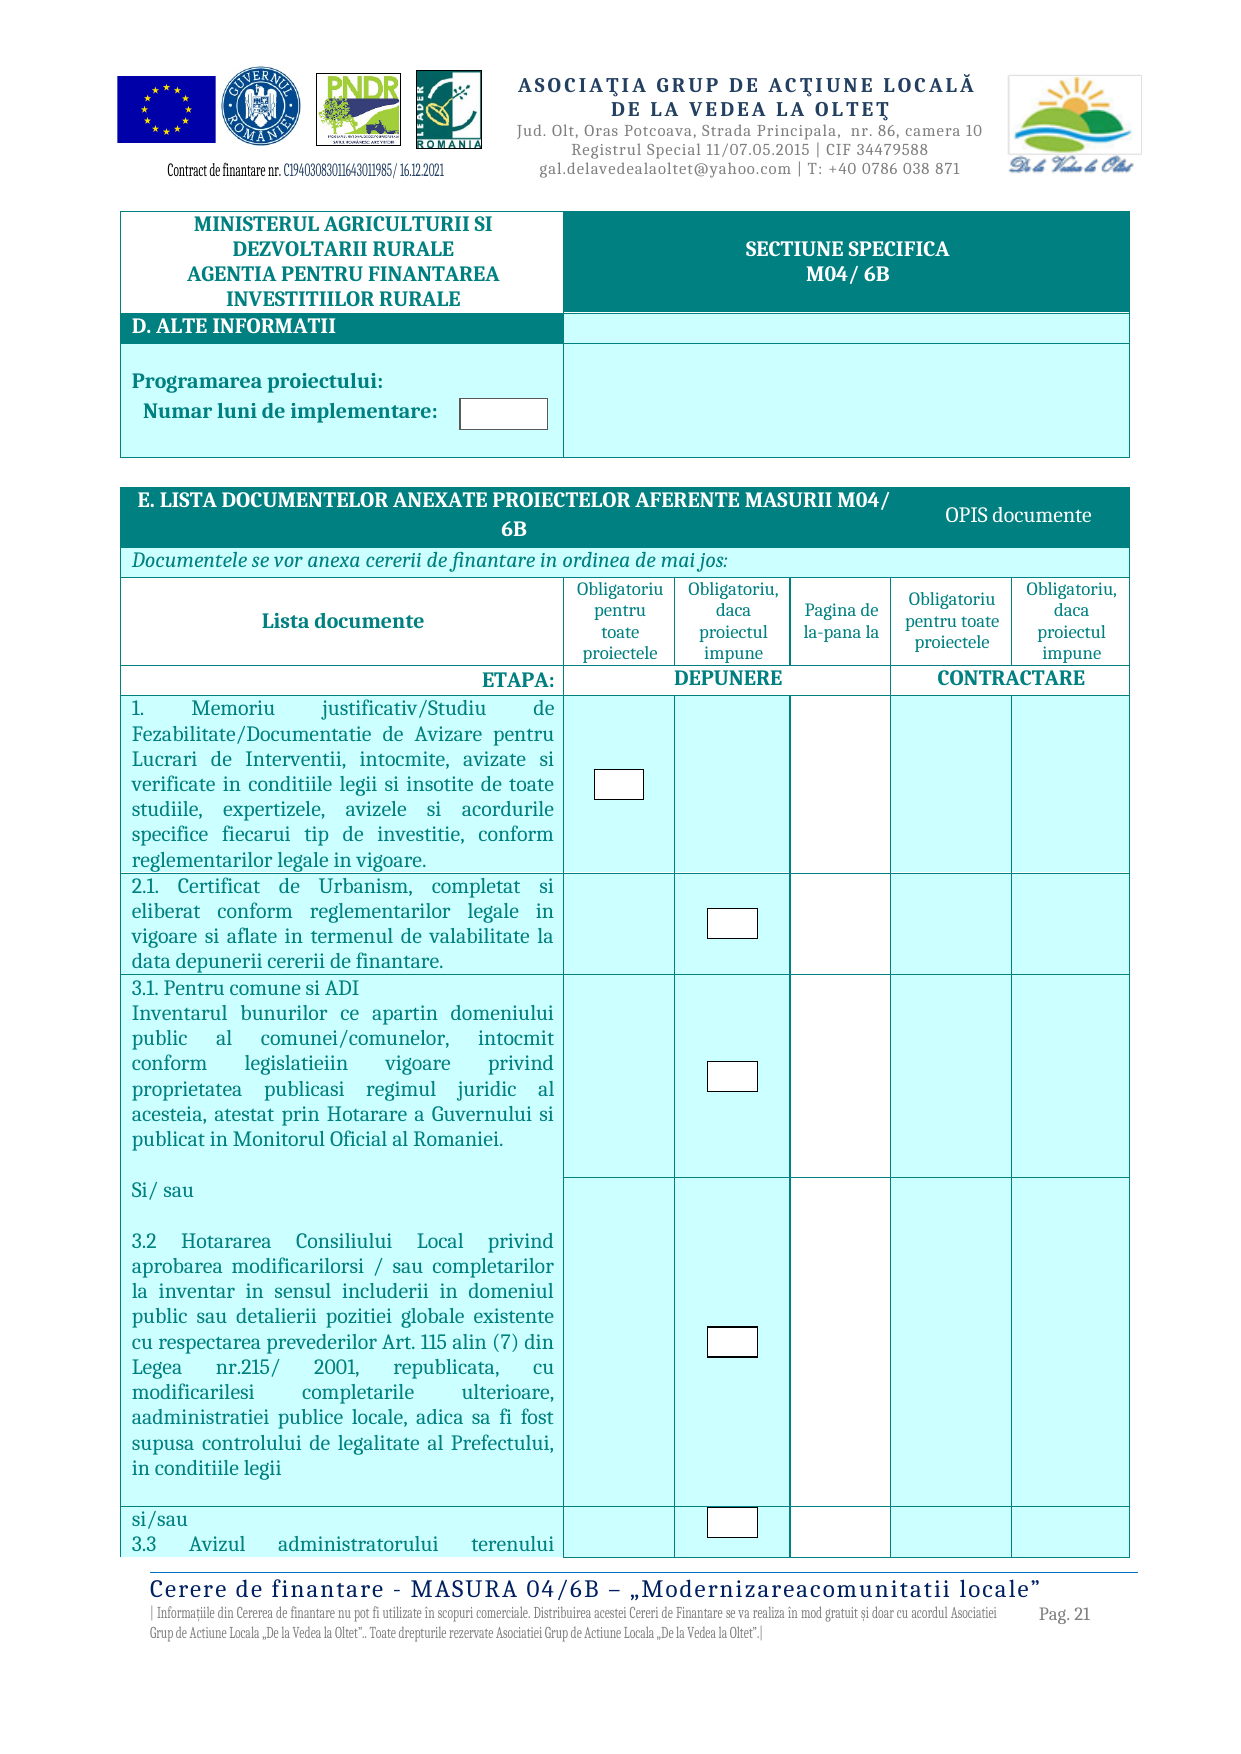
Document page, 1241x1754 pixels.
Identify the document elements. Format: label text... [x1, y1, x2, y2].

table_header MINISTERUL AGRICULTURII SI DEZVOLTARII RURALE AGENTIA PENTRU FINANTAREA INVESTITIILOR RURALE [121, 212, 563, 312]
table_cell Si/ sau 3.2 Hotararea Consiliului Local privind aprobarea modificarilorsi / sau completarilor la inventar in sensul includerii in domeniul public sau detalierii pozitiei globale existente cu respectarea prevederilor Art. 115 alin (7) din Legea nr.215/ 2001, republicata, cu modificarilesi completarile ulterioare, aadministratiei publice locale, adica sa fi fost supusa controlului de legalitate al Prefectului, in conditiile legii [121, 1177, 563, 1506]
table_cell [1012, 975, 1129, 1177]
table_cell [791, 1507, 890, 1557]
table_header SECTIUNE SPECIFICA M04/ 6B [564, 212, 1129, 312]
table_cell [1012, 1507, 1129, 1557]
picture [317, 74, 400, 145]
table_cell [791, 696, 890, 872]
table_cell Obligatoriu pentru toate proiectele [891, 578, 1011, 664]
table_cell [1012, 1178, 1129, 1506]
table_cell D. ALTE INFORMATII [121, 314, 563, 343]
table_cell Programarea proiectului: [121, 344, 563, 457]
table_cell CONTRACTARE [891, 666, 1129, 695]
table_cell 3.1. Pentru comune si ADI Inventarul bunurilor ce apartin domeniului public al comunei/comunelor, intocmit conform legislatieiin vigoare privind proprietatea publicasi regimul juridic al acesteia, atestat prin Hotarare a Guvernului si publicat in Monitorul Oficial al Romaniei. [121, 975, 563, 1177]
picture [417, 71, 481, 148]
table_cell [791, 874, 890, 974]
table_cell [675, 1178, 789, 1506]
table_header OPIS documente [906, 488, 1129, 547]
table_cell [675, 874, 789, 974]
table_cell [791, 1178, 890, 1506]
table_cell Lista documente [121, 578, 563, 664]
table_cell [564, 344, 1129, 457]
table_cell [564, 696, 674, 872]
table_cell [675, 696, 789, 872]
table_cell DEPUNERE [564, 666, 890, 695]
table_cell [564, 975, 674, 1177]
table_cell [1012, 874, 1129, 974]
table_cell [564, 874, 674, 974]
table_cell 1. Memoriu justificativ/Studiu de Fezabilitate/Documentatie de Avizare pentru Lucrari de Interventii, intocmite, avizate si verificate in conditiile legii si insotite de toate studiile, expertizele, avizele si acordurile specifice fiecarui tip de investitie, conform reglementarilor legale in vigoare. [121, 696, 563, 872]
table_cell [891, 874, 1011, 974]
table_cell [675, 1507, 789, 1557]
table_cell [1012, 696, 1129, 872]
table_cell Obligatoriu pentru toate proiectele [564, 578, 674, 664]
table_cell [891, 975, 1011, 1177]
table_cell [891, 1178, 1011, 1506]
table_cell [891, 696, 1011, 872]
table_cell 2.1. Certificat de Urbanism, completat si eliberat conform reglementarilor legale in vigoare si aflate in termenul de valabilitate la data depunerii cererii de finantare. [121, 874, 563, 974]
table_cell ETAPA: [121, 666, 563, 695]
table_header E. LISTA DOCUMENTELOR ANEXATE PROIECTELOR AFERENTE MASURII M04/ 6B [121, 488, 905, 547]
table_cell [791, 975, 890, 1177]
table_cell [675, 975, 789, 1177]
table_cell si/sau 3.3 Avizul administratorului terenului apartinand domeniului public, altul decat cel administrat de primarie (daca este cazul) [121, 1507, 563, 1557]
picture [220, 65, 301, 146]
table_cell [564, 314, 1129, 343]
table_cell Obligatoriu, daca proiectul impune [675, 578, 789, 664]
table_cell [564, 1507, 674, 1557]
table_cell Obligatoriu, daca proiectul impune [1012, 578, 1129, 664]
table_cell [564, 1178, 674, 1506]
table_cell [891, 1507, 1011, 1557]
table_cell Pagina de la-pana la [791, 578, 890, 664]
picture [1000, 69, 1151, 178]
table_cell Documentele se vor anexa cererii de finantare in ordinea de mai jos: [121, 548, 1129, 577]
